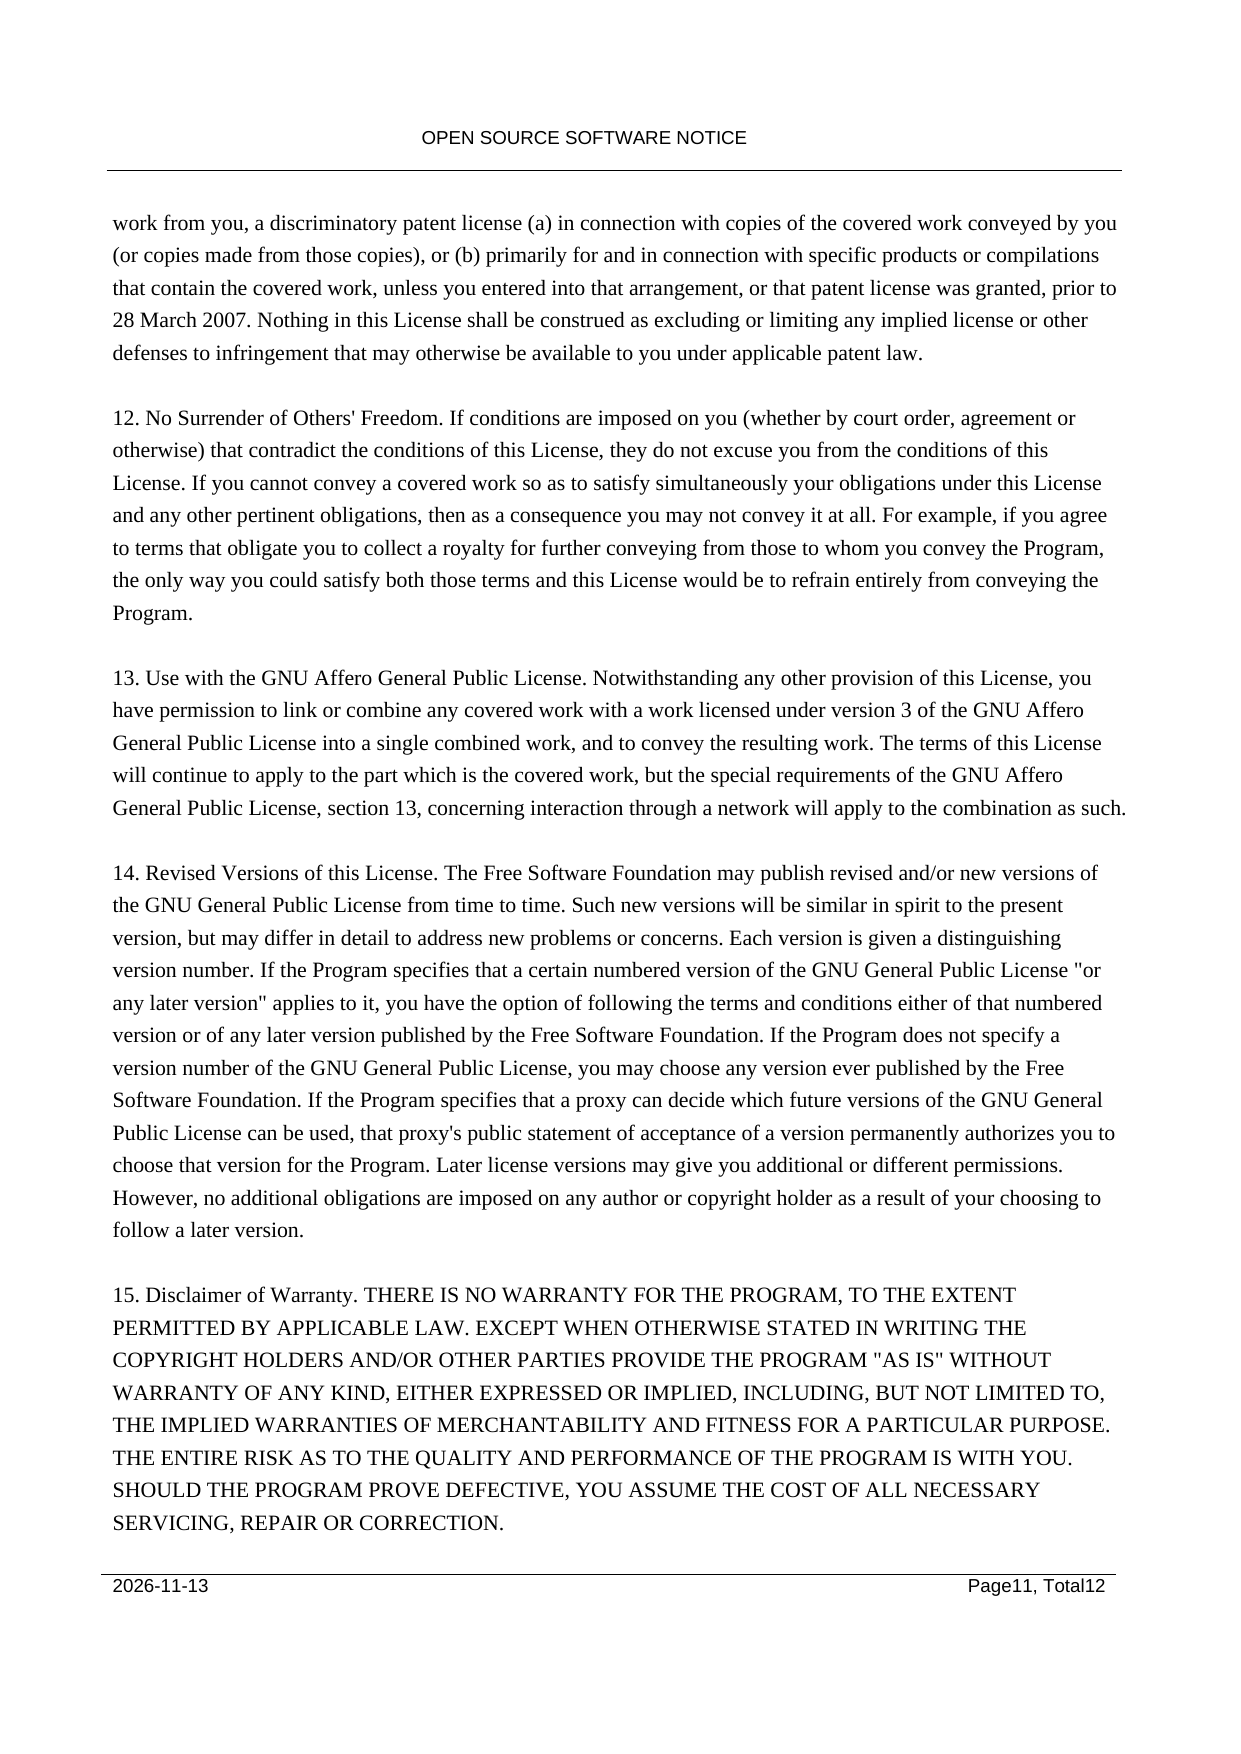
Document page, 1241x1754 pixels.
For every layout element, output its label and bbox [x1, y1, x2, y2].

text [112, 206, 1128, 1539]
